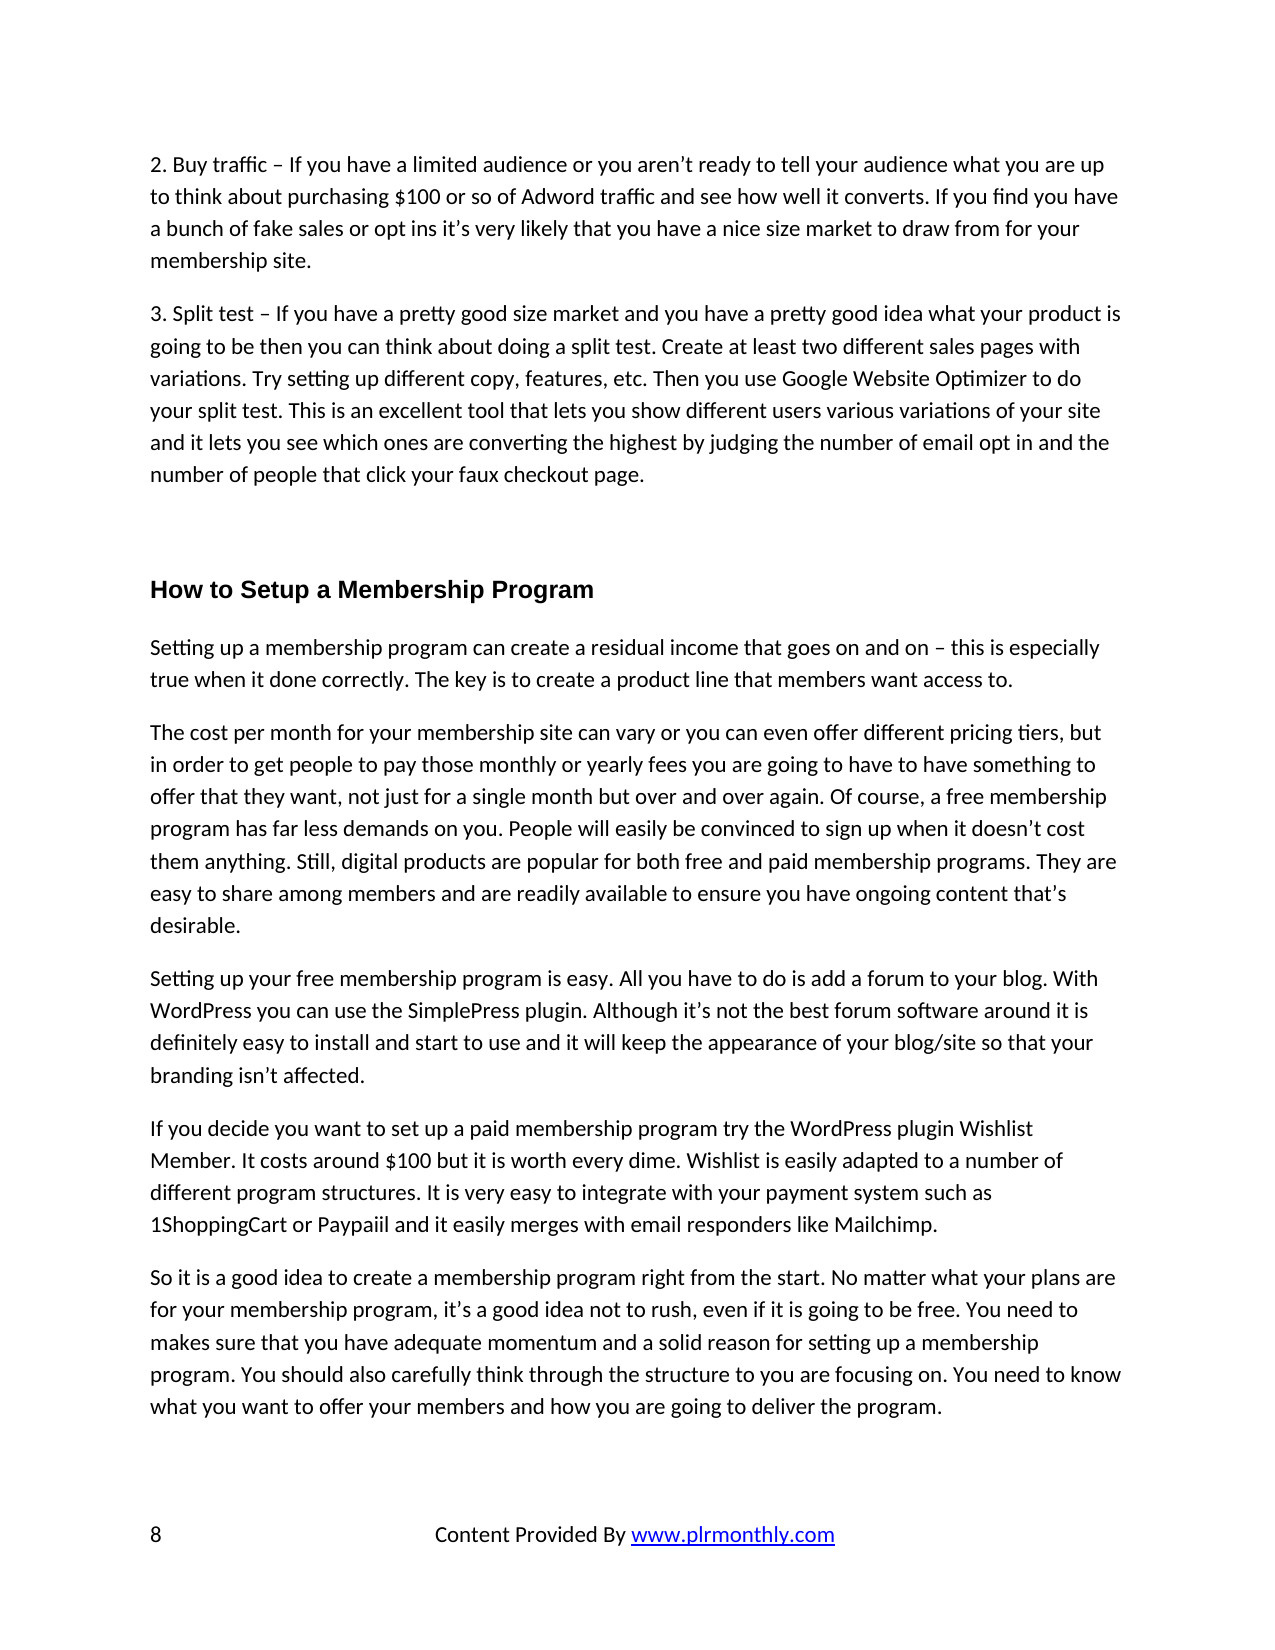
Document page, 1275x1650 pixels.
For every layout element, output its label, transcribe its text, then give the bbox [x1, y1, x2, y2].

text Setting up your free membership program is easy. All you have to do is add a forum to your blog. With WordPress you can use the SimplePress plugin. Although it’s not the best forum software around it is definitely easy to install and start to use and it will keep the appearance of your blog/site so that your branding isn’t affected. [150, 964, 1125, 1089]
text So it is a good idea to create a membership program right from the start. No matter what your plans are for your membership program, it’s a good idea not to rush, even if it is going to be free. You need to makes sure that you have adequate momentum and a solid reason for setting up a membership program. You should also carefully think through the structure to you are focusing on. You need to know what you want to offer your members and how you are going to deliver the program. [150, 1263, 1125, 1420]
text 3. Split test – If you have a pretty good size market and you have a pretty good idea what your product is going to be then you can think about doing a split test. Create at least two different sales pages with variations. Try setting up different copy, features, etc. Then you use Google Website Optimizer to do your split test. This is an excellent tool that lets you show different users various variations of your site and it lets you see which ones are converting the highest by judging the number of email opt in and the number of people that click your faux checkout page. [150, 299, 1125, 488]
subtitle How to Setup a Membership Program [150, 575, 1125, 604]
text The cost per month for your membership site can vary or you can even offer different pricing tiers, but in order to get people to pay those monthly or yearly fees you are going to have to have something to offer that they want, not just for a single month but over and over again. Of course, a free membership program has far less demands on you. People will easily be convinced to sign up when it doesn’t cost them anything. Still, digital products are popular for both free and paid membership programs. They are easy to share among members and are readily available to ensure you have ongoing content that’s desirable. [150, 718, 1125, 939]
text 2. Buy traffic – If you have a limited audience or you aren’t ready to tell your audience what you are up to think about purchasing $100 or so of Adword traffic and see how well it converts. If you find you have a bunch of fake sales or opt ins it’s very likely that you have a nice size market to draw from for your membership site. [150, 150, 1125, 274]
text If you decide you want to set up a paid membership program try the WordPress plugin Wishlist Member. It costs around $100 but it is worth every dime. Wishlist is easily adapted to a number of different program structures. It is very easy to integrate with your payment system such as 1ShoppingCart or Paypaiil and it easily merges with email responders like Mailchimp. [150, 1114, 1125, 1238]
text Setting up a membership program can create a residual income that goes on and on – this is especially true when it done correctly. The key is to create a product line that members want access to. [150, 633, 1125, 693]
